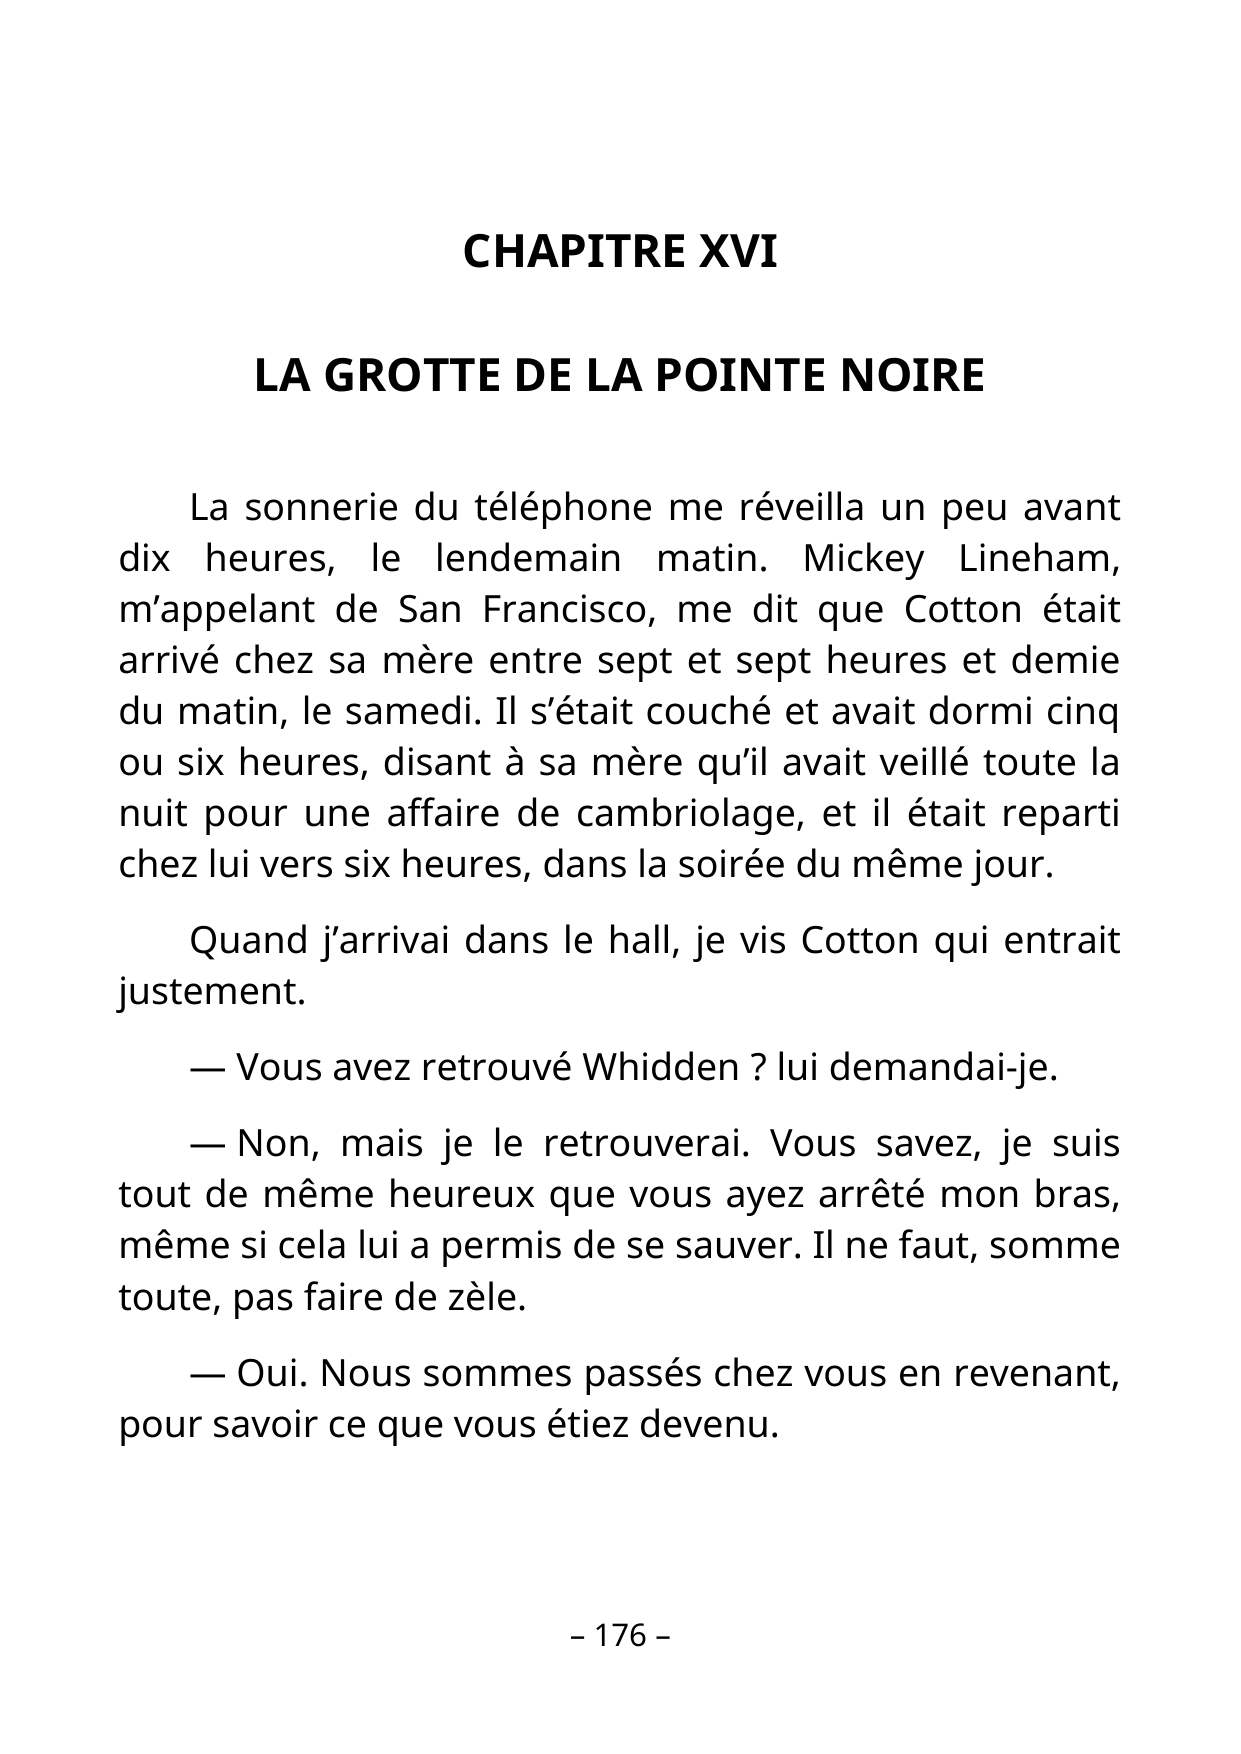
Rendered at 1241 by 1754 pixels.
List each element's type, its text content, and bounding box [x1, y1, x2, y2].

text Quand j’arrivai dans le hall, je vis Cotton qui entrait justement. [118, 914, 1122, 1016]
text La sonnerie du téléphone me réveilla un peu avant dix heures, le lendemain matin. Mickey Lineham, m’appelant de San Francisco, me dit que Cotton était arrivé chez sa mère entre sept et sept heures et demie du matin, le samedi. Il s’était couché et avait dormi cinq ou six heures, disant à sa mère qu’il avait veillé toute la nuit pour une affaire de cambriolage, et il était reparti chez lui vers six heures, dans la soirée du même jour. [118, 480, 1122, 889]
subtitle CHAPITRE XVI LA GROTTE DE LA POINTE NOIRE [118, 218, 1122, 405]
text — Vous avez retrouvé Whidden ? lui demandai-je. [118, 1041, 1122, 1092]
text — Non, mais je le retrouverai. Vous savez, je suis tout de même heureux que vous ayez arrêté mon bras, même si cela lui a permis de se sauver. Il ne faut, somme toute, pas faire de zèle. [118, 1117, 1122, 1321]
text — Oui. Nous sommes passés chez vous en revenant, pour savoir ce que vous étiez devenu. [118, 1346, 1122, 1448]
